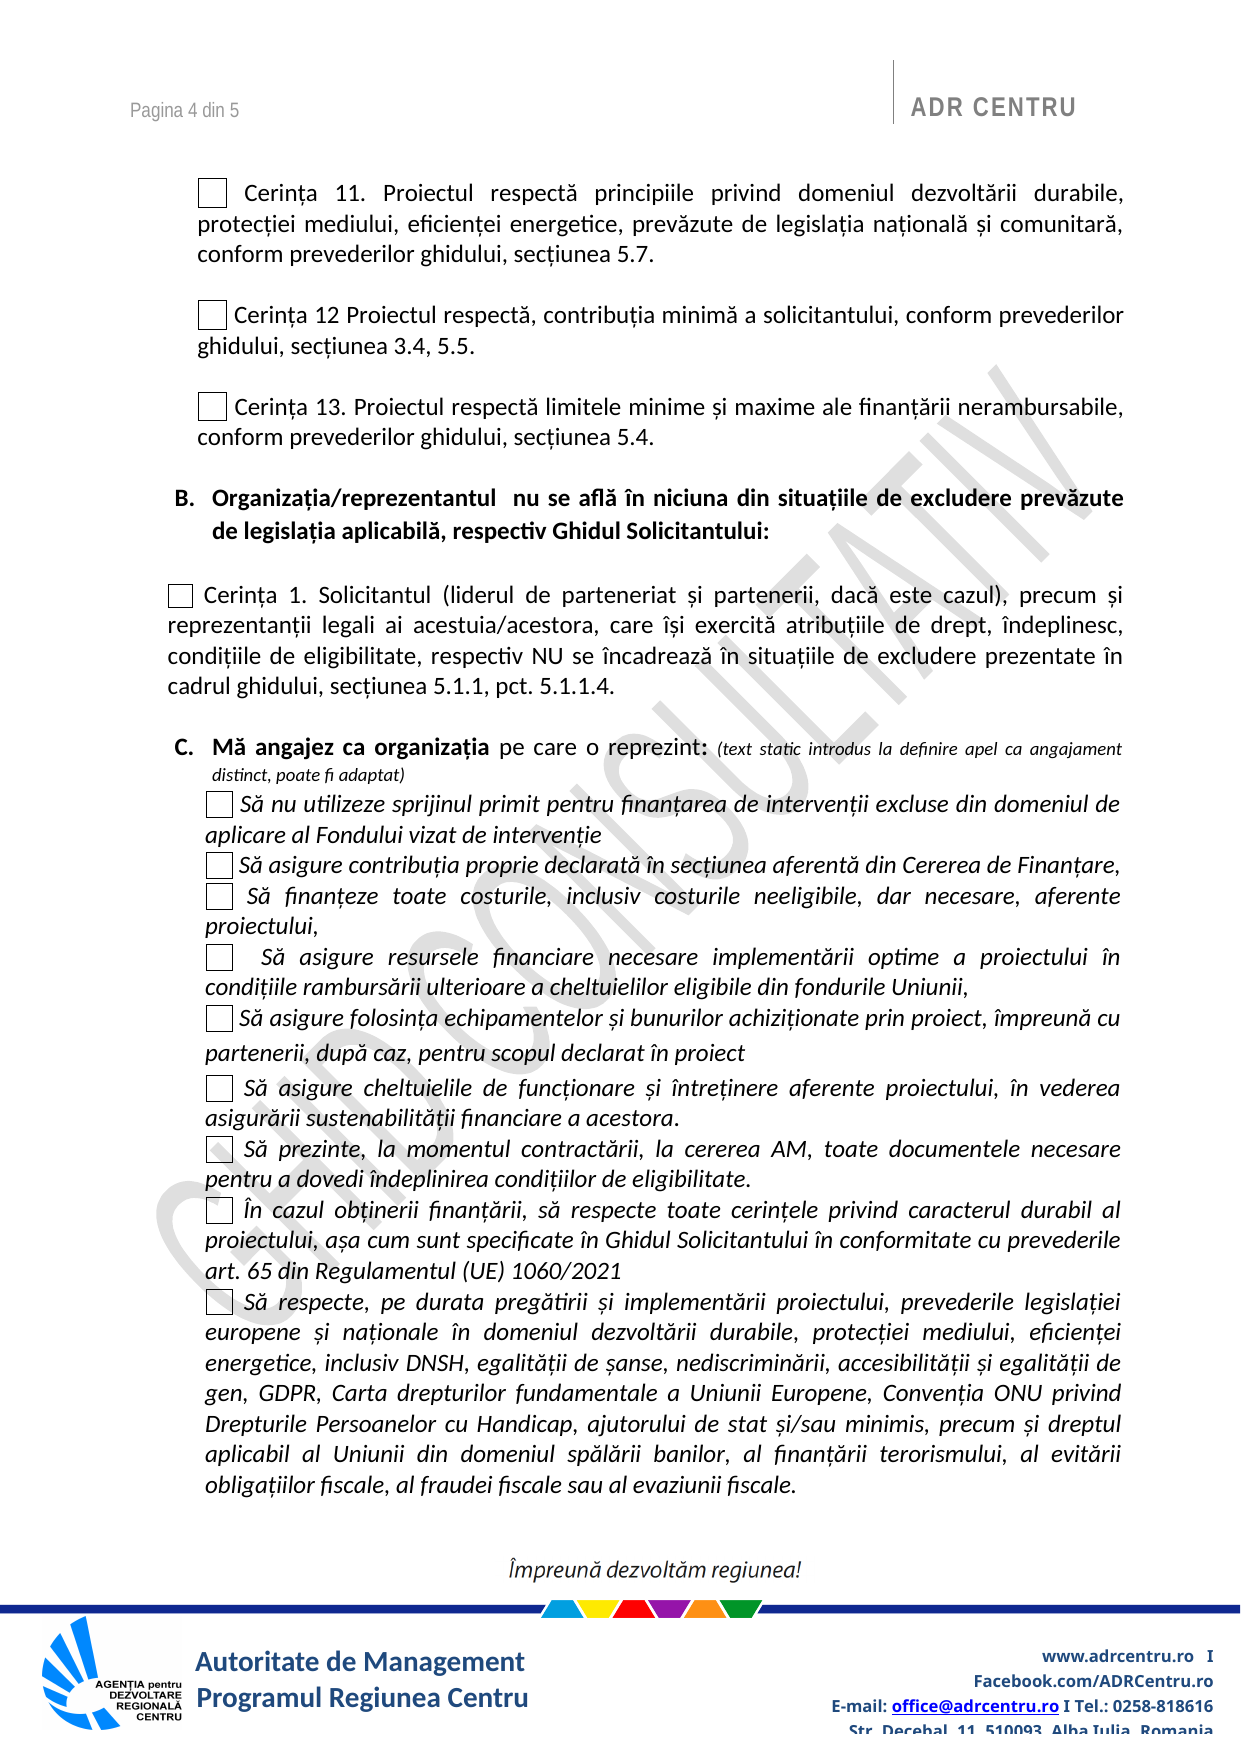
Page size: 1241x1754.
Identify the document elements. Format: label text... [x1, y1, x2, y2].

text Cerința 13. Proiectul respectă limitele minime și maxime ale finanțării nerambursabile, conform prevederilor ghidului, secțiunea 5.4. [197, 391, 1125, 452]
text Să prezinte, la momentul contractării, la cererea AM, toate documentele necesare pentru a dovedi îndeplinirea condițiilor de eligibilitate. [205, 1133, 1125, 1194]
text Cerința 11. Proiectul respectă principiile privind domeniul dezvoltării durabile, protecției mediului, eficienței energetice, prevăzute de legislația națională și comunitară, conform prevederilor ghidului, secțiunea 5.7. [197, 177, 1125, 269]
picture [495, 1556, 814, 1583]
text Cerința 1. Solicitantul (liderul de parteneriat și partenerii, dacă este cazul), precum și reprezentanții legali ai acestuia/acestora, care își exercită atribuțiile de drept, îndeplinesc, condițiile de eligibilitate, respectiv NU se încadrează în situațiile de excludere prezentate în cadrul ghidului, secțiunea 5.1.1, pct. 5.1.1.4. [167, 579, 1125, 701]
list Organizația/reprezentantul nu se află în niciuna din situațiile de excludere prevăzute de legislația aplicabilă, respectiv Ghidul Solicitantului: [174, 482, 1125, 546]
picture [0, 1600, 550, 1730]
text Să respecte, pe durata pregătirii și implementării proiectului, prevederile legislației europene și naționale în domeniul dezvoltării durabile, protecției mediului, eficienței energetice, inclusiv DNSH, egalității de șanse, nediscriminării, accesibilității și egalității de gen, GDPR, Carta drepturilor fundamentale a Uniunii Europene, Convenția ONU privind Drepturile Persoanelor cu Handicap, ajutorului de stat și/sau minimis, precum și dreptul aplicabil al Uniunii din domeniul spălării banilor, al finanțării terorismului, al evitării obligațiilor fiscale, al fraudei fiscale sau al evaziunii fiscale. [205, 1286, 1125, 1499]
text Să asigure resursele financiare necesare implementării optime a proiectului în condițiile rambursării ulterioare a cheltuielilor eligibile din fondurile Uniunii, [205, 941, 1125, 1002]
text Să asigure folosința echipamentelor și bunurilor achiziționate prin proiect, împreună cu partenerii, după caz, pentru scopul declarat în proiect [205, 1002, 1125, 1067]
text Să asigure contribuția proprie declarată în secțiunea aferentă din Cererea de Finanțare, [205, 849, 1125, 880]
text Cerința 12 Proiectul respectă, contribuția minimă a solicitantului, conform prevederilor ghidului, secțiunea 3.4, 5.5. [197, 299, 1125, 360]
text Să finanțeze toate costurile, inclusiv costurile neeligibile, dar necesare, aferente proiectului, [205, 880, 1125, 941]
text În cazul obținerii finanțării, să respecte toate cerințele privind caracterul durabil al proiectului, așa cum sunt specificate în Ghidul Solicitantului în conformitate cu prevederile art. 65 din Regulamentul (UE) 1060/2021 [205, 1194, 1125, 1286]
picture [574, 1600, 1241, 1618]
text Să asigure cheltuielile de funcționare și întreținere aferente proiectului, în vederea asigurării sustenabilității financiare a acestora. [205, 1072, 1125, 1133]
text Să nu utilizeze sprijinul primit pentru finanțarea de intervenții excluse din domeniul de aplicare al Fondului vizat de intervenție [205, 788, 1125, 849]
list Mă angajez ca organizația pe care o reprezint: (text static introdus la definire apel ca angajament distinct, poate fi adaptat) [174, 731, 1125, 787]
